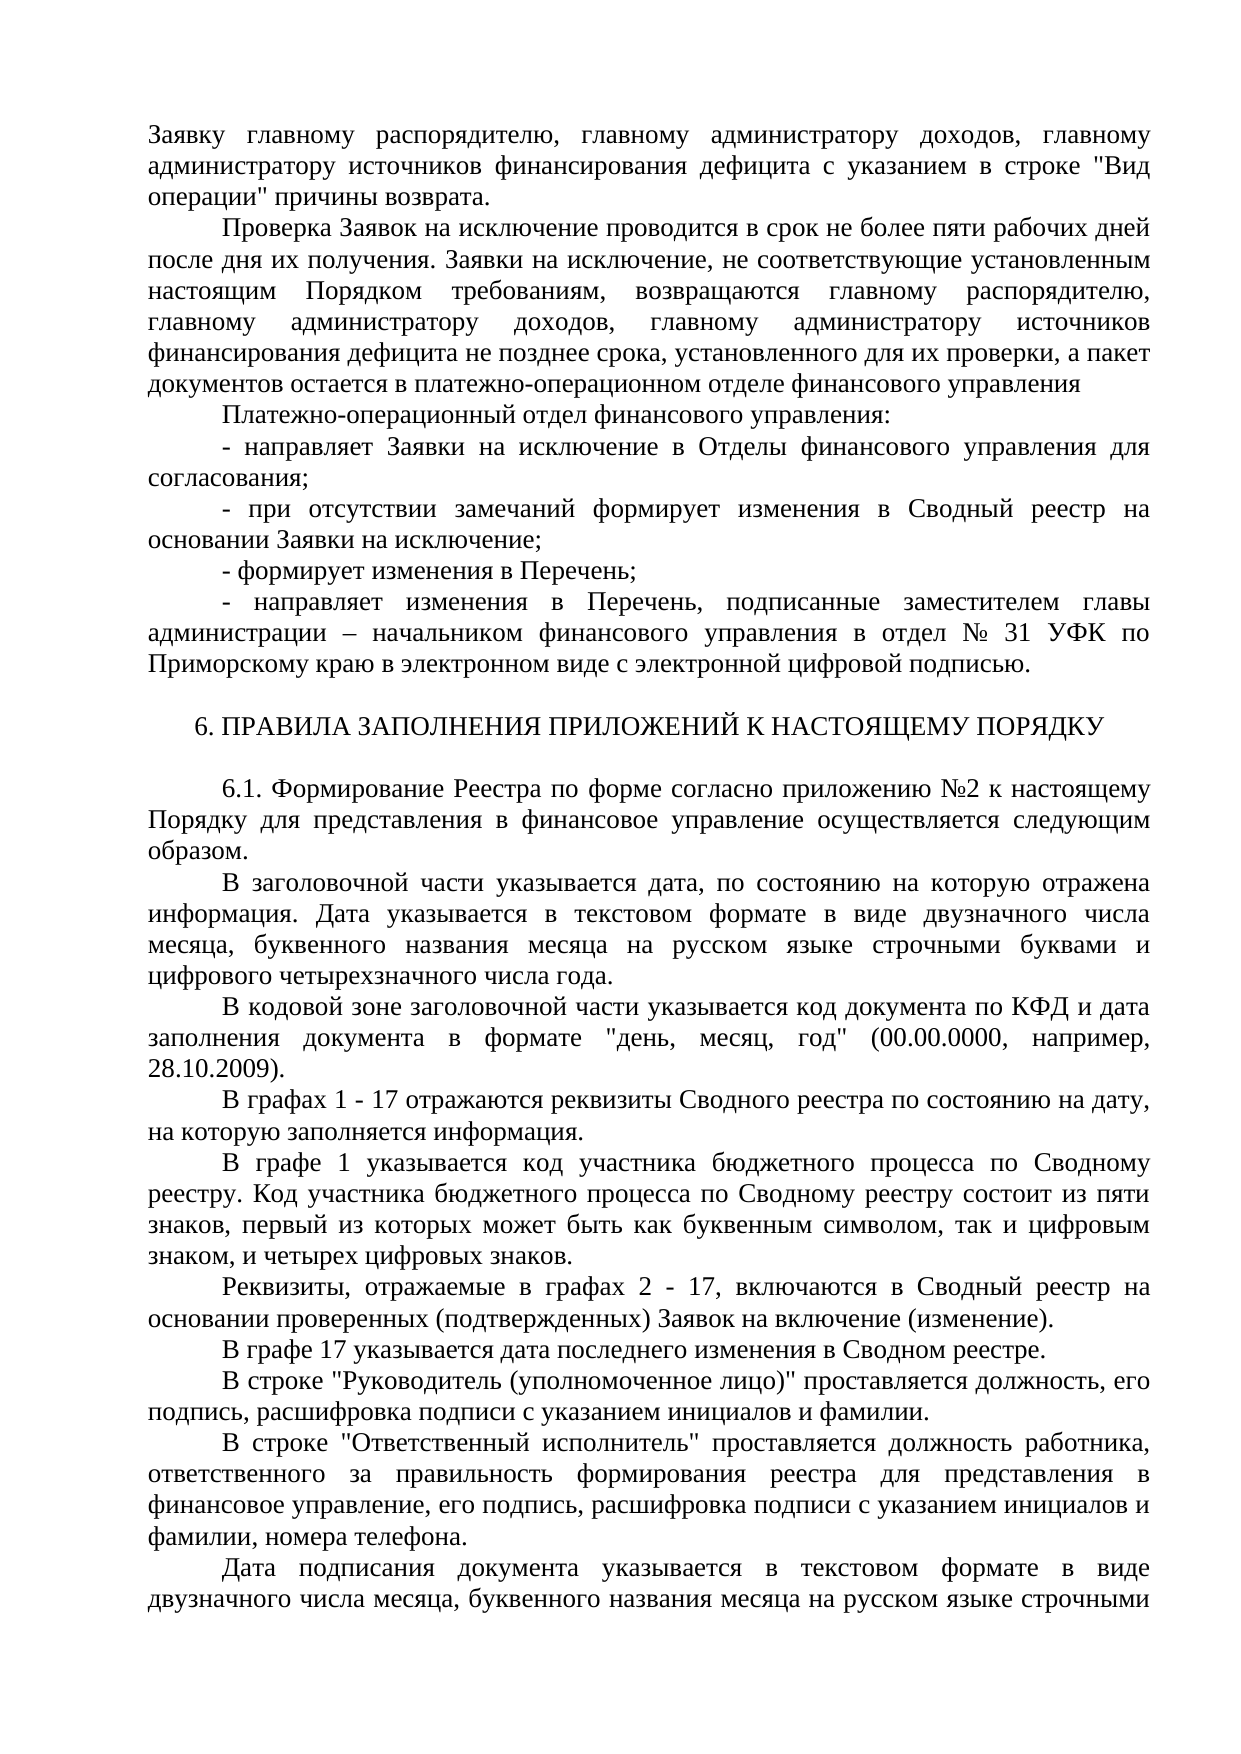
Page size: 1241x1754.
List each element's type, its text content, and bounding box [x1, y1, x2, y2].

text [148, 118, 1152, 212]
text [148, 1551, 1152, 1613]
text - направляет изменения в Перечень, подписанные заместителем главы администрации – начальником финансового управления в отдел № 31 УФК по Приморскому краю в электронном виде с электронной цифровой подписью. [148, 585, 1152, 679]
text В строке "Ответственный исполнитель" проставляется должность работника, ответственного за правильность формирования реестра для представления в финансовое управление, его подпись, расшифровка подписи с указанием инициалов и фамилии, номера телефона. [148, 1426, 1152, 1551]
text В заголовочной части указывается дата, по состоянию на которую отражена информация. Дата указывается в текстовом формате в виде двузначного числа месяца, буквенного названия месяца на русском языке строчными буквами и цифрового четырехзначного числа года. [148, 866, 1152, 990]
text - формирует изменения в Перечень; [148, 554, 1152, 585]
text - направляет Заявки на исключение в Отделы финансового управления для согласования; [148, 429, 1152, 492]
text Проверка Заявок на исключение проводится в срок не более пяти рабочих дней после дня их получения. Заявки на исключение, не соответствующие установленным настоящим Порядком требованиям, возвращаются главному распорядителю, главному администратору доходов, главному администратору источников финансирования дефицита не позднее срока, установленного для их проверки, а пакет документов остается в платежно-операционном отделе финансового управления [148, 212, 1152, 398]
text В строке "Руководитель (уполномоченное лицо)" проставляется должность, его подпись, расшифровка подписи с указанием инициалов и фамилии. [148, 1364, 1152, 1426]
text В графе 17 указывается дата последнего изменения в Сводном реестре. [148, 1333, 1152, 1364]
text Платежно-операционный отдел финансового управления: [148, 398, 1152, 429]
text Реквизиты, отражаемые в графах 2 - 17, включаются в Сводный реестр на основании проверенных (подтвержденных) Заявок на включение (изменение). [148, 1271, 1152, 1333]
text 6.1. Формирование Реестра по форме согласно приложению №2 к настоящему Порядку для представления в финансовое управление осуществляется следующим образом. [148, 772, 1152, 866]
text В графе 1 указывается код участника бюджетного процесса по Сводному реестру. Код участника бюджетного процесса по Сводному реестру состоит из пяти знаков, первый из которых может быть как буквенным символом, так и цифровым знаком, и четырех цифровых знаков. [148, 1146, 1152, 1271]
text 6. ПРАВИЛА ЗАПОЛНЕНИЯ ПРИЛОЖЕНИЙ К НАСТОЯЩЕМУ ПОРЯДКУ [148, 710, 1152, 741]
text В кодовой зоне заголовочной части указывается код документа по КФД и дата заполнения документа в формате "день, месяц, год" (00.00.0000, например, 28.10.2009). [148, 990, 1152, 1084]
text В графах 1 - 17 отражаются реквизиты Сводного реестра по состоянию на дату, на которую заполняется информация. [148, 1084, 1152, 1146]
text - при отсутствии замечаний формирует изменения в Сводный реестр на основании Заявки на исключение; [148, 492, 1152, 554]
